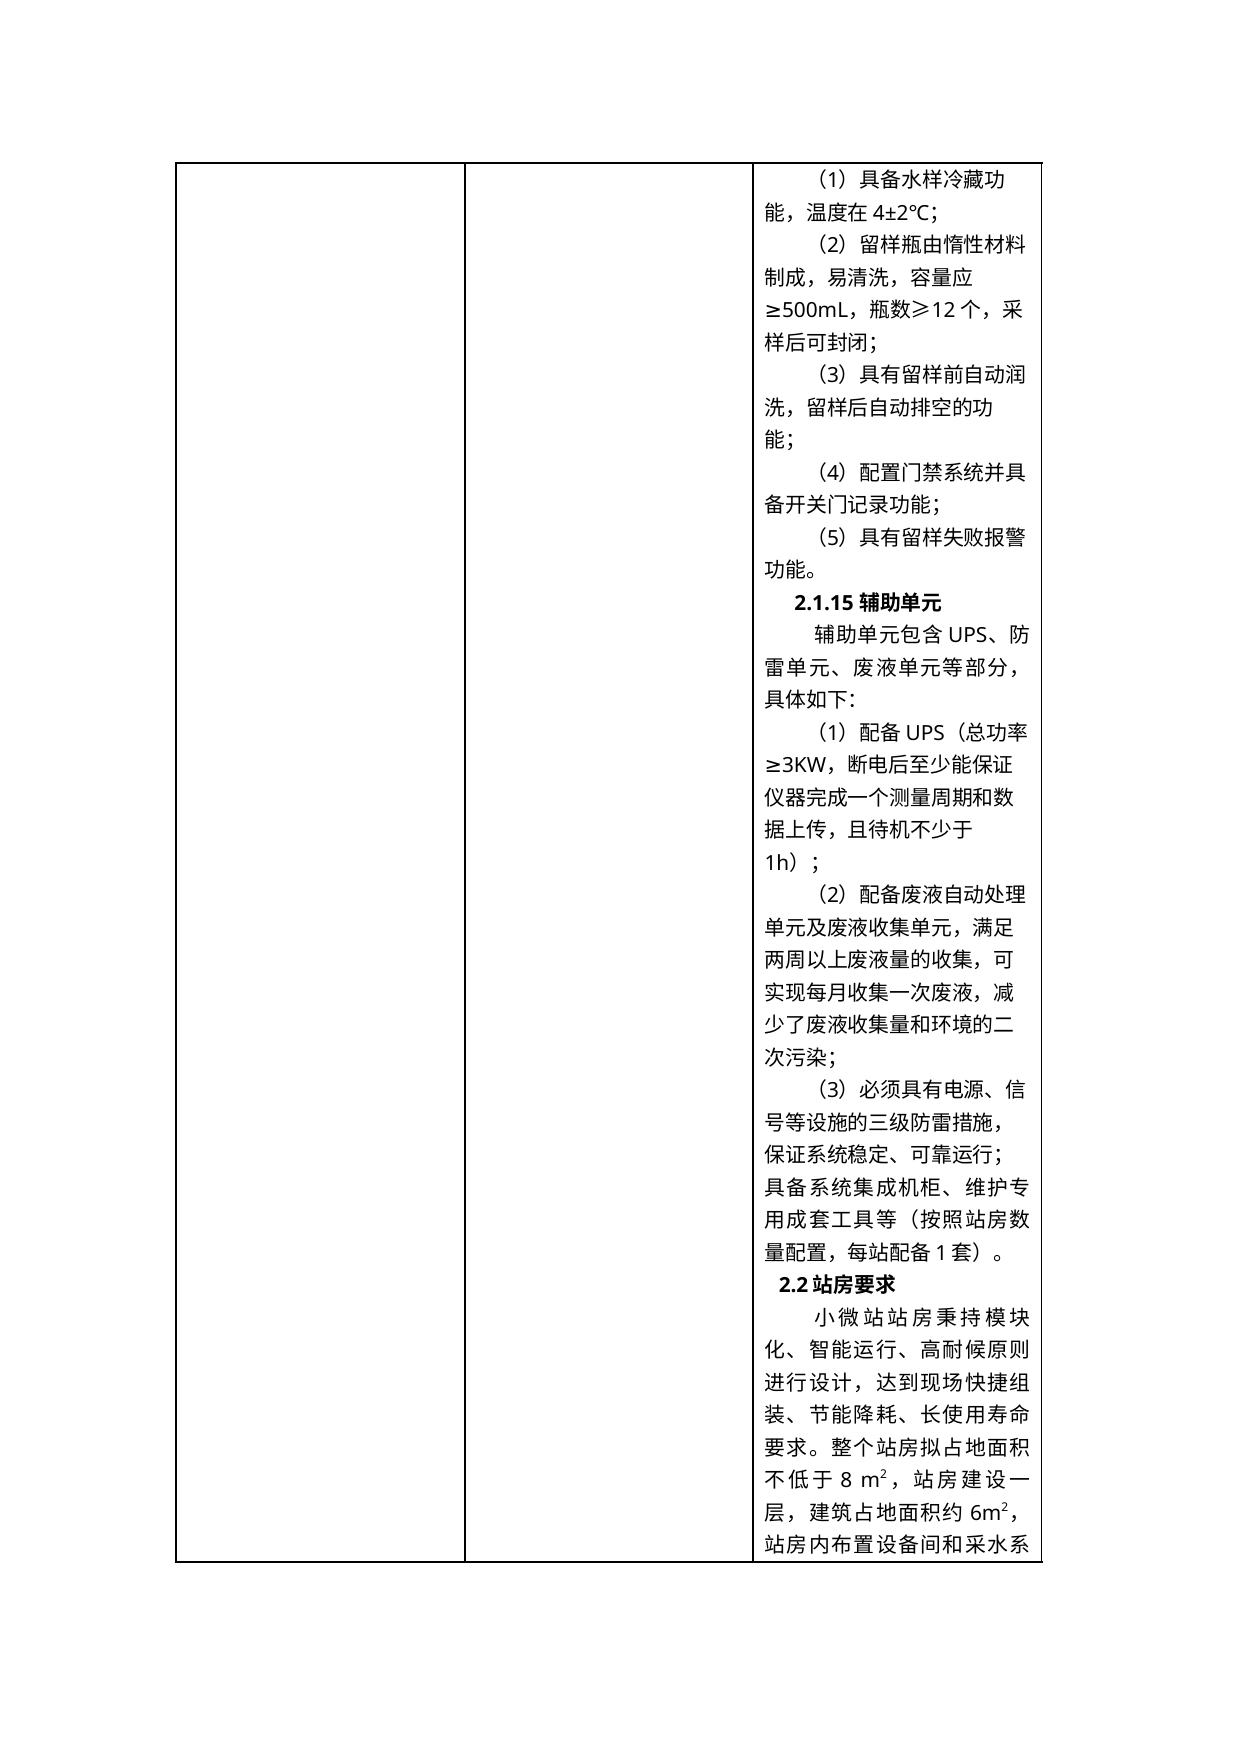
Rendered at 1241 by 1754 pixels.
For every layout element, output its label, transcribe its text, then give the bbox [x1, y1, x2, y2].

table_cell [466, 164, 752, 1561]
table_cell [754, 164, 1041, 1561]
table_cell 1 [177, 164, 464, 1561]
